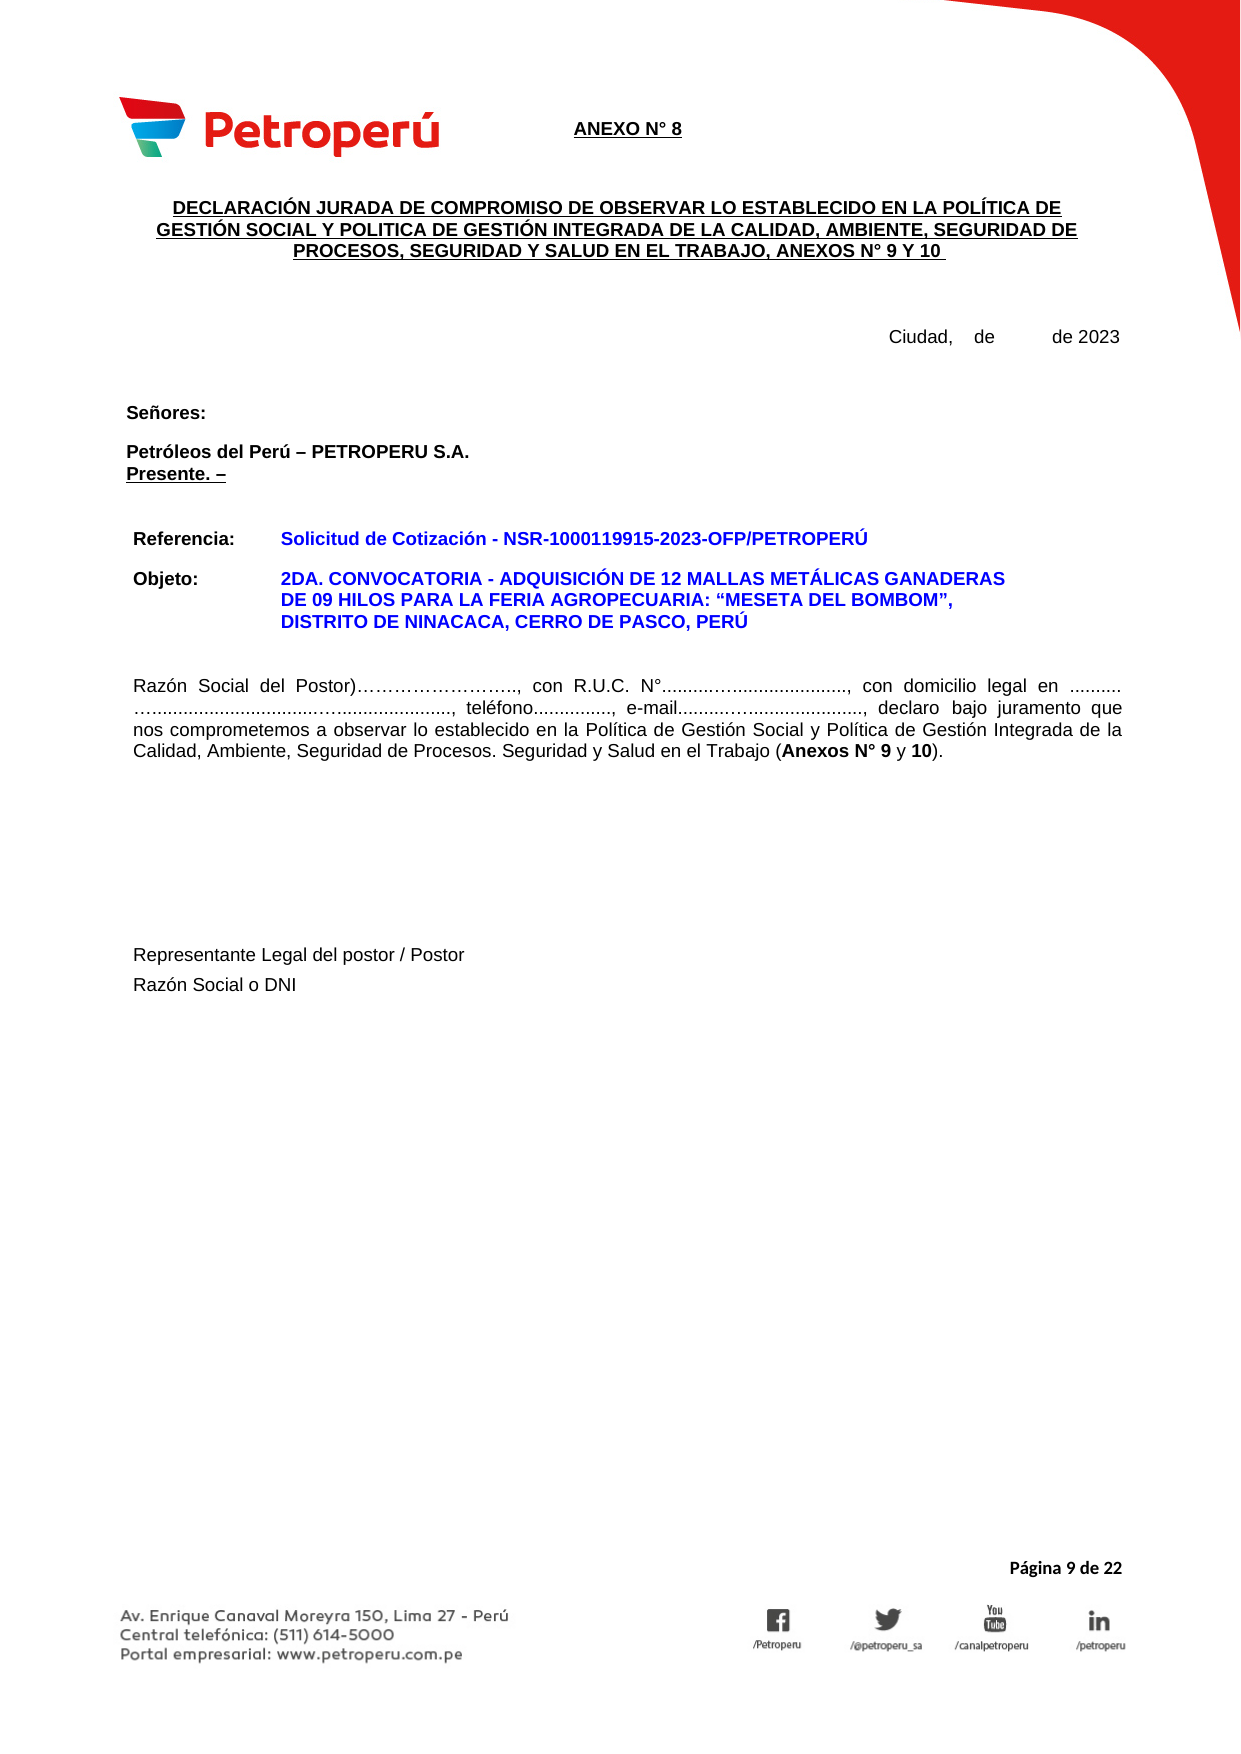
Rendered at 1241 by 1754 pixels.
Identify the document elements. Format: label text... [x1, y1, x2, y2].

text Razón Social del Postor)…………………….., con R.U.C. N°..........…......................, con domicilio legal en ..........…................................…......................, teléfono..............., e-mail..........…......................, declaro bajo juramento que nos comprometemos a observar lo establecido en la Política de Gestión Social y Política de Gestión Integrada de la Calidad, Ambiente, Seguridad de Procesos. Seguridad y Salud en el Trabajo (Anexos N° 9 y 10). [133, 675, 1122, 762]
text Señores: [126, 401, 1120, 423]
text Referencia: Solicitud de Cotización - NSR-1000119915-2023-OFP/PETROPERÚ [133, 528, 1122, 549]
text Presente. – [126, 463, 1120, 484]
picture [1, 1596, 1241, 1751]
text Representante Legal del postor / Postor [133, 944, 1122, 966]
text DE 09 HILOS PARA LA FERIA AGROPECUARIA: “MESETA DEL BOMBOM”, [133, 589, 1122, 611]
text DECLARACIÓN JURADA DE COMPROMISO DE OBSERVAR LO ESTABLECIDO EN LA POLÍTICA DE GESTIÓN SOCIAL Y POLITICA DE GESTIÓN INTEGRADA DE LA CALIDAD, AMBIENTE, SEGURIDAD DE PROCESOS, SEGURIDAD Y SALUD EN EL TRABAJO, ANEXOS N° 9 Y 10 [133, 197, 1101, 262]
text ANEXO N° 8 [133, 118, 1122, 140]
text Ciudad, de de 2023 [724, 326, 1120, 347]
text Razón Social o DNI [133, 973, 1122, 995]
text Objeto: 2DA. CONVOCATORIA - ADQUISICIÓN DE 12 MALLAS METÁLICAS GANADERAS [133, 567, 1122, 589]
text Petróleos del Perú – PETROPERU S.A. [126, 441, 1120, 463]
picture [1, 0, 1241, 350]
text DISTRITO DE NINACACA, CERRO DE PASCO, PERÚ [133, 611, 1122, 632]
